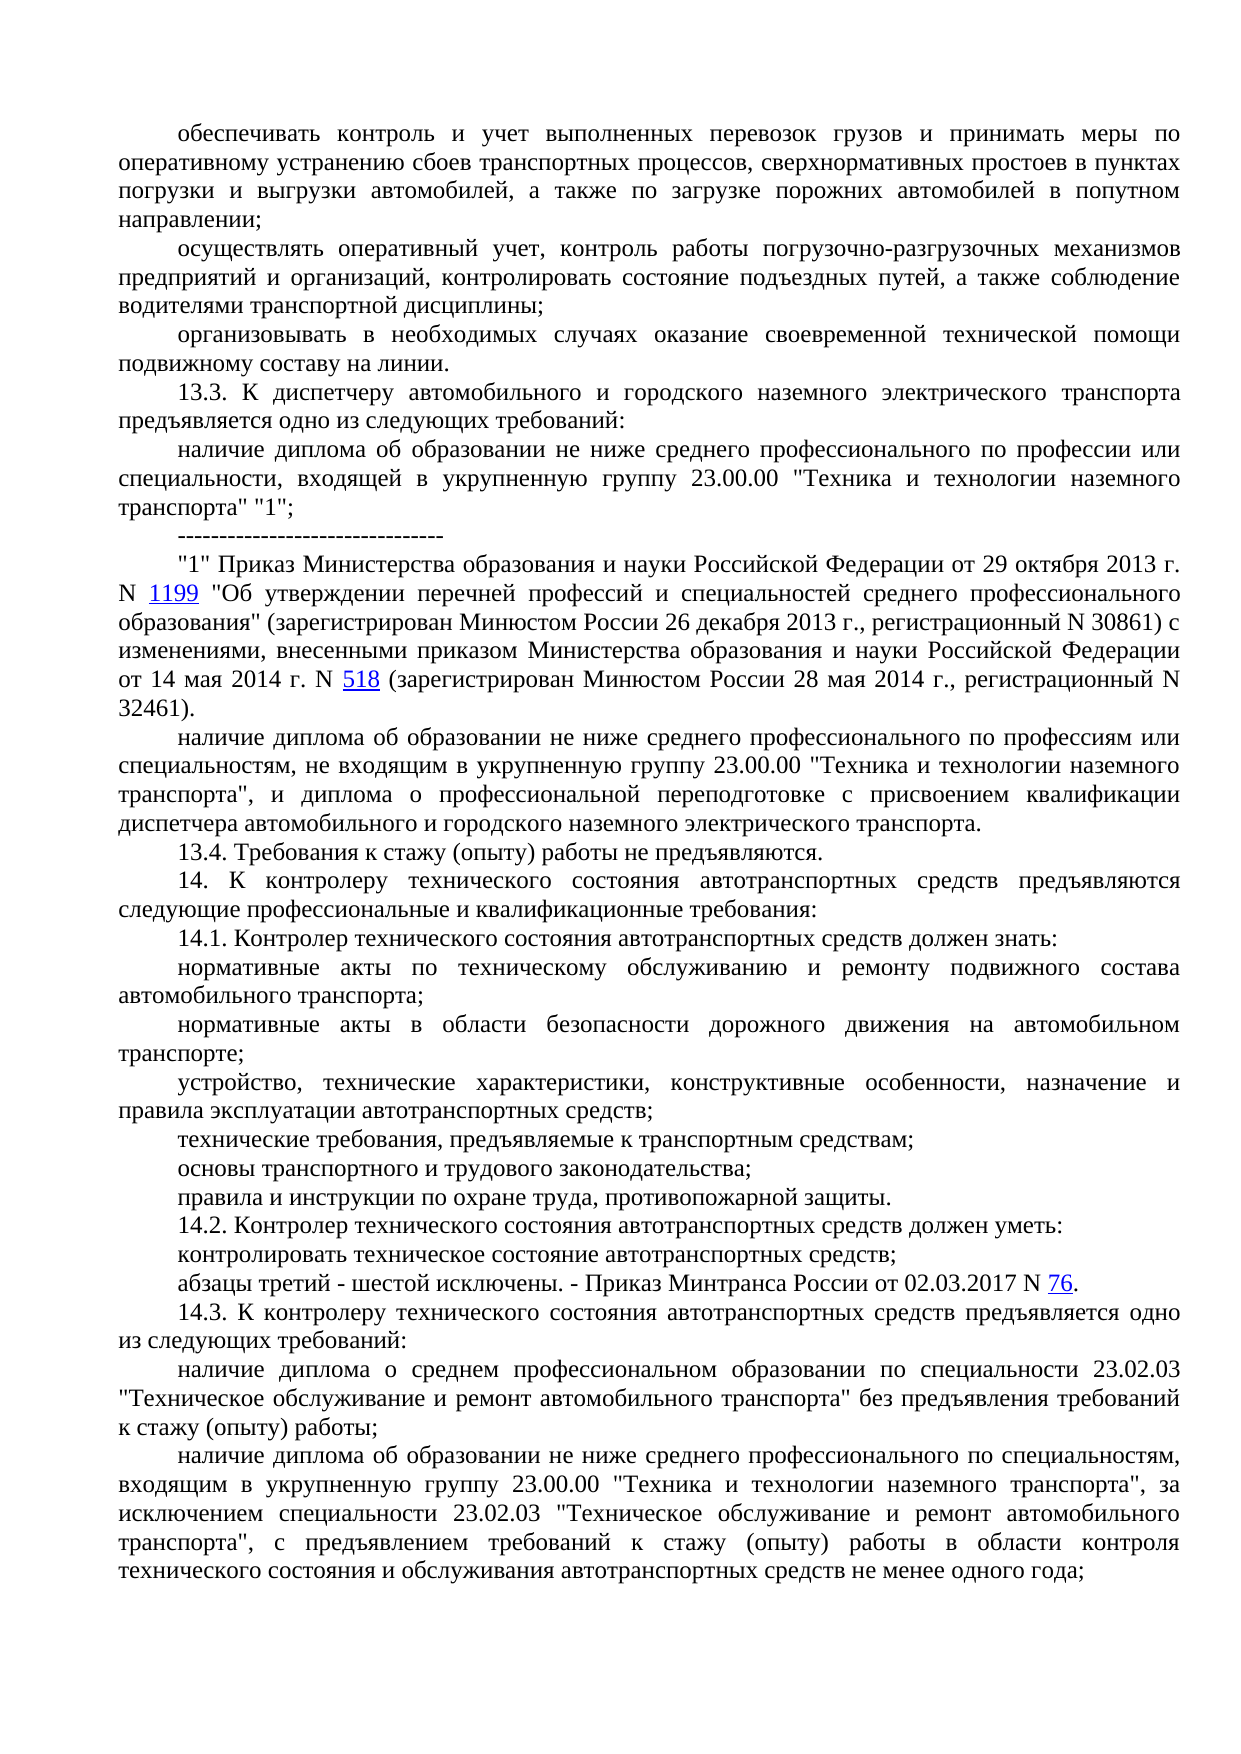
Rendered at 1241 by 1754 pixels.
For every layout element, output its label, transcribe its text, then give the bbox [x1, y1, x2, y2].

text 14.1. Контролер технического состояния автотранспортных средств должен знать: [118, 923, 1181, 952]
text организовывать в необходимых случаях оказание своевременной технической помощи подвижному составу на линии. [118, 319, 1181, 377]
text 13.4. Требования к стажу (опыту) работы не предъявляются. [118, 837, 1181, 866]
text -------------------------------- [118, 521, 1181, 549]
text нормативные акты по техническому обслуживанию и ремонту подвижного состава автомобильного транспорта; [118, 952, 1181, 1009]
text наличие диплома о среднем профессиональном образовании по специальности 23.02.03 "Техническое обслуживание и ремонт автомобильного транспорта" без предъявления требований к стажу (опыту) работы; [118, 1354, 1181, 1441]
text основы транспортного и трудового законодательства; [118, 1153, 1181, 1182]
text "1" Приказ Министерства образования и науки Российской Федерации от 29 октября 2013 г. N 1199 "Об утверждении перечней профессий и специальностей среднего профессионального образования" (зарегистрирован Минюстом России 26 декабря 2013 г., регистрационный N 30861) с изменениями, внесенными приказом Министерства образования и науки Российской Федерации от 14 мая 2014 г. N 518 (зарегистрирован Минюстом России 28 мая 2014 г., регистрационный N 32461). [118, 549, 1181, 722]
text правила и инструкции по охране труда, противопожарной защиты. [118, 1182, 1181, 1211]
text абзацы третий - шестой исключены. - Приказ Минтранса России от 02.03.2017 N 76. [118, 1268, 1181, 1297]
text наличие диплома об образовании не ниже среднего профессионального по специальностям, входящим в укрупненную группу 23.00.00 "Техника и технологии наземного транспорта", за исключением специальности 23.02.03 "Техническое обслуживание и ремонт автомобильного транспорта", с предъявлением требований к стажу (опыту) работы в области контроля технического состояния и обслуживания автотранспортных средств не менее одного года; [118, 1441, 1181, 1584]
text 13.3. К диспетчеру автомобильного и городского наземного электрического транспорта предъявляется одно из следующих требований: [118, 377, 1181, 434]
text 14.3. К контролеру технического состояния автотранспортных средств предъявляется одно из следующих требований: [118, 1297, 1181, 1354]
text 14. К контролеру технического состояния автотранспортных средств предъявляются следующие профессиональные и квалификационные требования: [118, 866, 1181, 923]
text обеспечивать контроль и учет выполненных перевозок грузов и принимать меры по оперативному устранению сбоев транспортных процессов, сверхнормативных простоев в пунктах погрузки и выгрузки автомобилей, а также по загрузке порожних автомобилей в попутном направлении; [118, 118, 1181, 233]
text устройство, технические характеристики, конструктивные особенности, назначение и правила эксплуатации автотранспортных средств; [118, 1067, 1181, 1124]
text наличие диплома об образовании не ниже среднего профессионального по профессии или специальности, входящей в укрупненную группу 23.00.00 "Техника и технологии наземного транспорта" "1"; [118, 434, 1181, 521]
text контролировать техническое состояние автотранспортных средств; [118, 1239, 1181, 1268]
text наличие диплома об образовании не ниже среднего профессионального по профессиям или специальностям, не входящим в укрупненную группу 23.00.00 "Техника и технологии наземного транспорта", и диплома о профессиональной переподготовке с присвоением квалификации диспетчера автомобильного и городского наземного электрического транспорта. [118, 722, 1181, 837]
text осуществлять оперативный учет, контроль работы погрузочно-разгрузочных механизмов предприятий и организаций, контролировать состояние подъездных путей, а также соблюдение водителями транспортной дисциплины; [118, 233, 1181, 319]
text нормативные акты в области безопасности дорожного движения на автомобильном транспорте; [118, 1009, 1181, 1067]
text 14.2. Контролер технического состояния автотранспортных средств должен уметь: [118, 1211, 1181, 1239]
text технические требования, предъявляемые к транспортным средствам; [118, 1124, 1181, 1153]
